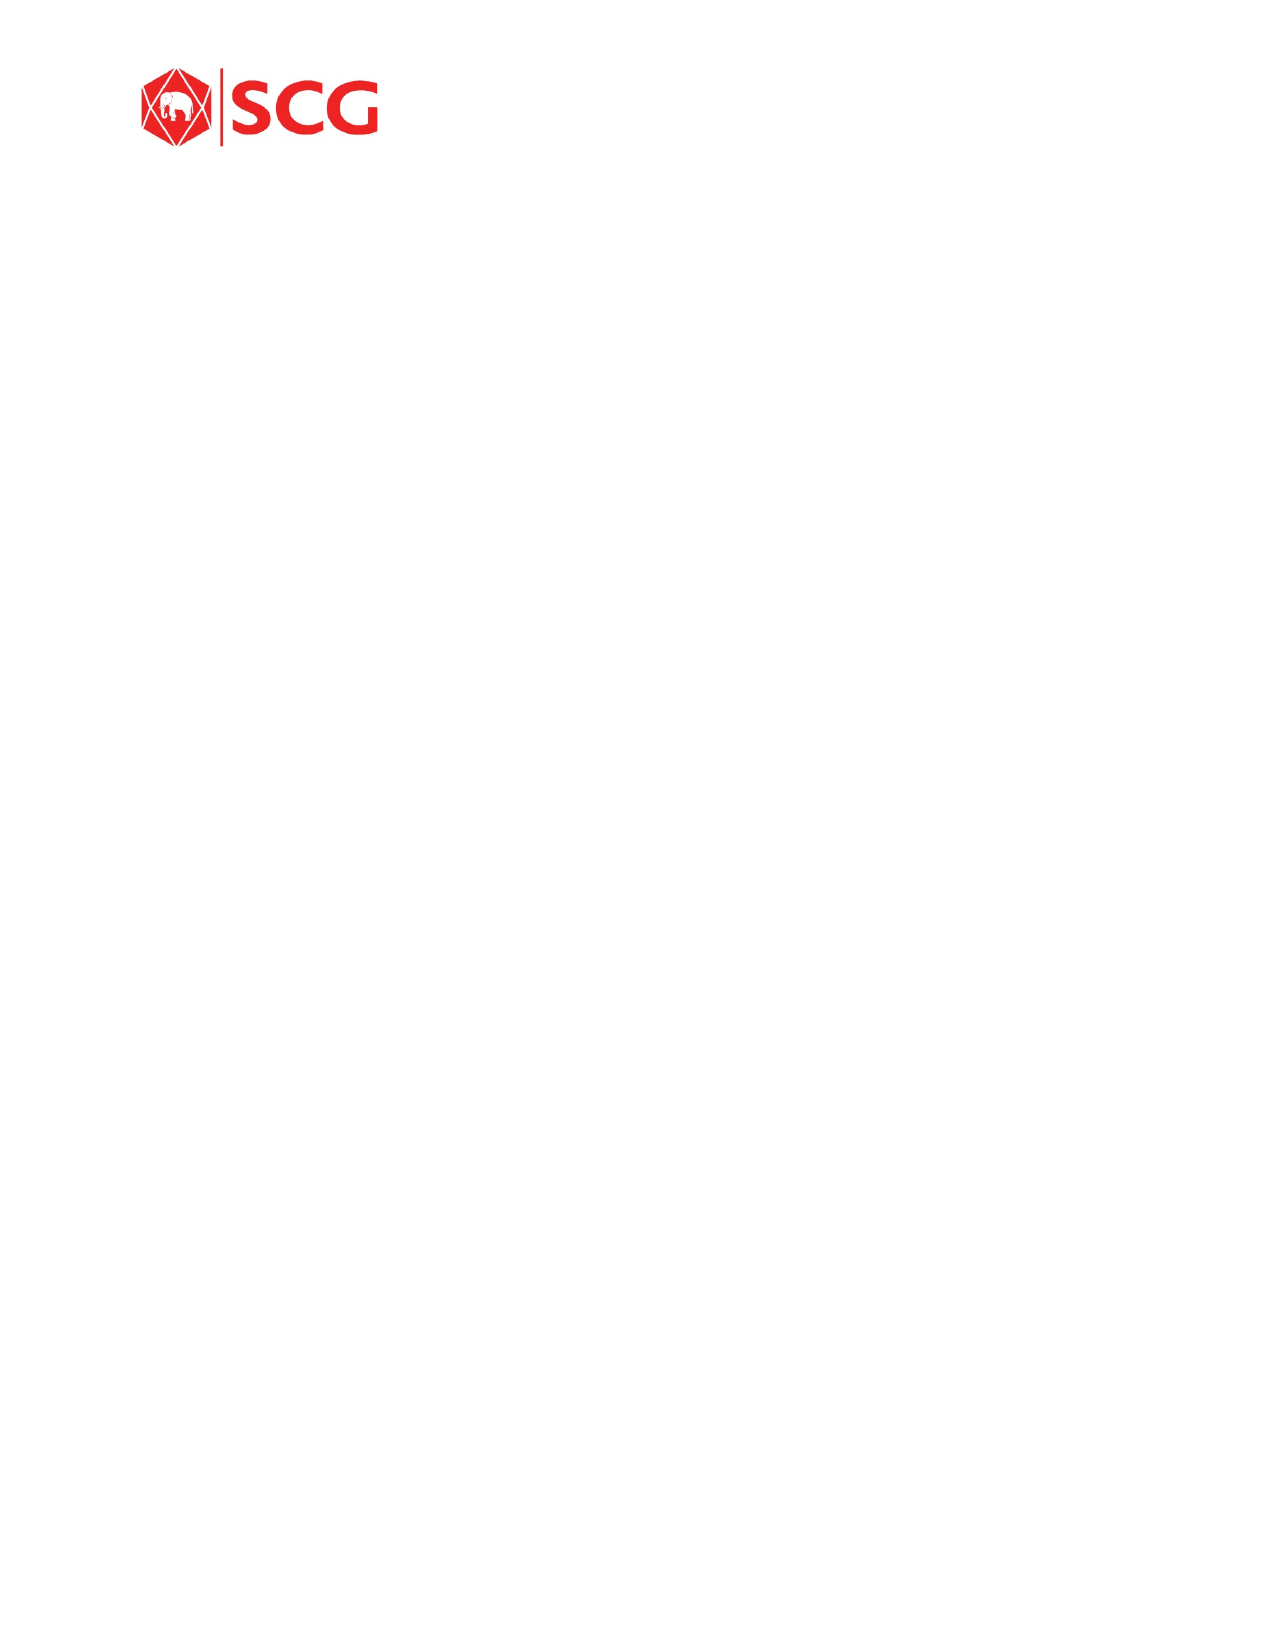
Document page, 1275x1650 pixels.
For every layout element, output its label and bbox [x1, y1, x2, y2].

picture [139, 64, 378, 146]
